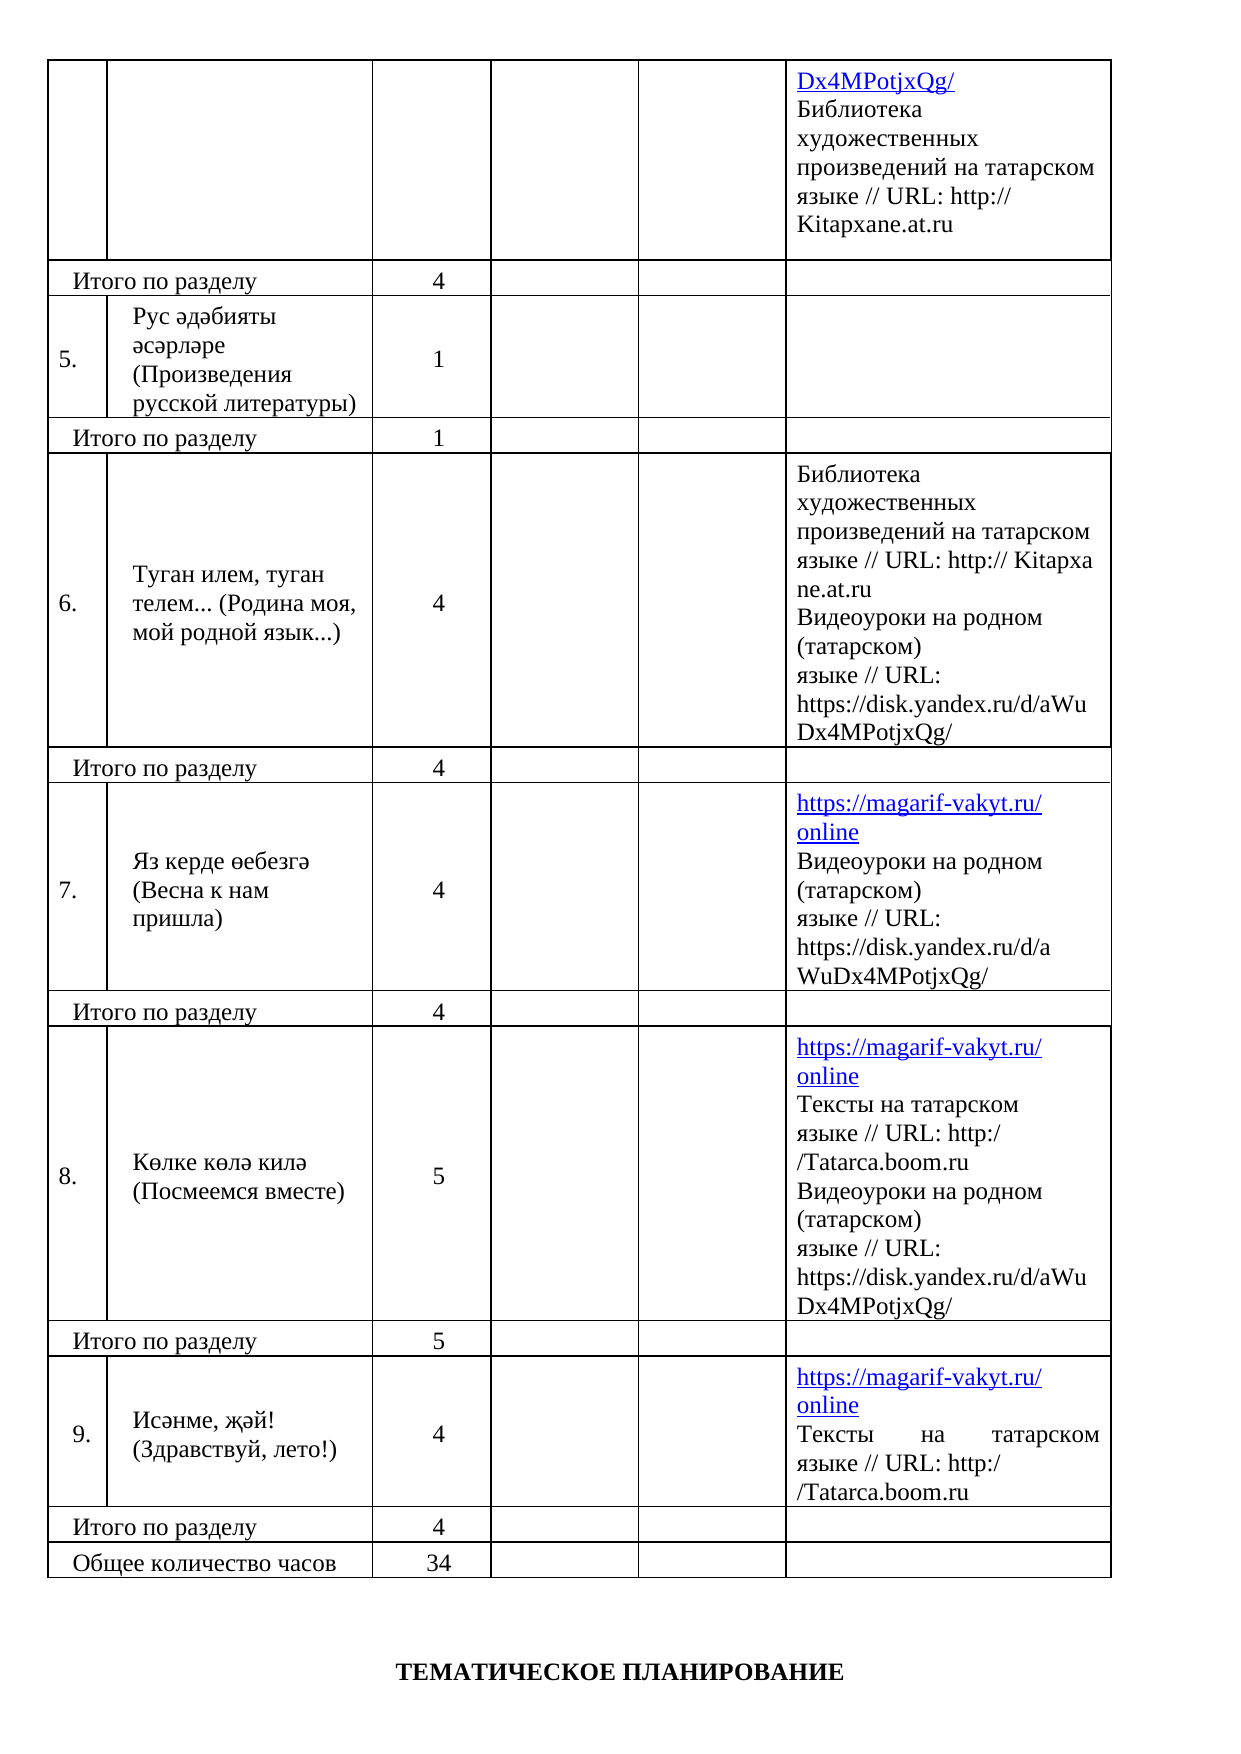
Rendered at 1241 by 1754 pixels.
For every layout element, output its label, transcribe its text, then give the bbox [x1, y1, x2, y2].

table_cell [787, 61, 1110, 259]
table_cell [492, 1321, 638, 1355]
table_cell Итого по разделу [49, 748, 372, 782]
table_cell [787, 990, 1111, 1025]
table_cell [492, 296, 638, 416]
table_cell [639, 991, 785, 1025]
table_cell [492, 748, 638, 782]
table_cell 8. [49, 1027, 106, 1319]
table_cell [787, 1543, 1110, 1577]
table_cell [492, 418, 638, 452]
table_cell [492, 454, 638, 746]
table_cell 4 [373, 991, 490, 1025]
table_cell Итого по разделу [49, 1507, 372, 1541]
table_cell [787, 1507, 1110, 1541]
text ТЕМАТИЧЕСКОЕ ПЛАНИРОВАНИЕ [59, 1657, 1181, 1685]
table_cell Туган илем, туган телем... (Родина моя, мой родной язык...) [108, 454, 372, 746]
table_cell 34 [373, 1543, 490, 1577]
table_cell [787, 261, 1111, 295]
table_cell 5 [373, 1027, 490, 1319]
table_cell https://magarif-vakyt.ru/online Видеоуроки на родном (татарском) языке // URL: https://disk.yandex.ru/d/aWuDx4MPotjxQg/ [787, 782, 1111, 990]
table_cell [639, 454, 785, 746]
table_cell [492, 783, 638, 990]
table_cell Итого по разделу [49, 1321, 372, 1355]
table_cell [639, 1321, 785, 1355]
table_cell [639, 1357, 785, 1506]
table_cell [787, 748, 1111, 782]
table_cell Исәнме, җәй! (Здравствуй, лето!) [108, 1357, 372, 1506]
table_cell https://magarif-vakyt.ru/online Тексты на татарском языке // URL: http://Tatarca.boom.ru Видеоуроки на родном (татарском) языке // URL: https://disk.yandex.ru/d/aWuDx4MPotjxQg/ [787, 1027, 1110, 1319]
table_cell [492, 1357, 638, 1506]
table_cell [787, 1321, 1110, 1355]
table_cell 4 [373, 61, 490, 259]
table_cell [639, 296, 785, 416]
table_cell Көлке көлә килә (Посмеемся вместе) [108, 1027, 372, 1319]
table_cell 4 [373, 783, 490, 990]
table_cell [108, 61, 372, 259]
table_cell https://magarif-vakyt.ru/online Тексты на татарском языке // URL: http://Tatarca.boom.ru [787, 1357, 1110, 1506]
table_cell [639, 418, 785, 452]
table_cell 1 [373, 418, 490, 452]
table_cell [639, 783, 785, 990]
table_cell 4 [373, 1507, 490, 1541]
table_cell [639, 61, 785, 259]
table_cell [787, 295, 1111, 416]
table_cell [787, 416, 1111, 452]
table_cell [492, 1027, 638, 1319]
table_cell 5 [373, 1321, 490, 1355]
table_cell [639, 1543, 785, 1577]
table_cell Библиотека художественных произведений на татарском языке // URL: http:// Kitapxane.at.ru Видеоуроки на родном (татарском) языке // URL: https://disk.yandex.ru/d/aWuDx4MPotjxQg/ [787, 454, 1110, 746]
table_cell [639, 261, 785, 295]
table_cell 7. [49, 783, 106, 990]
table_cell Итого по разделу [49, 418, 372, 452]
table_cell 6. [49, 454, 106, 746]
table_cell 4 [373, 1357, 490, 1506]
table_cell [492, 261, 638, 295]
table_cell [639, 1027, 785, 1319]
table_cell 4 [373, 454, 490, 746]
table_cell 9. [49, 1357, 106, 1506]
table_cell [492, 991, 638, 1025]
table_cell [492, 61, 638, 259]
table_cell 4. [49, 61, 106, 259]
table_cell [639, 1507, 785, 1541]
table_cell Яз керде өебезгә (Весна к нам пришла) [108, 783, 372, 990]
table_cell 4 [373, 748, 490, 782]
table_cell Общее количество часов [49, 1543, 372, 1577]
table_cell Итого по разделу [49, 991, 372, 1025]
table_cell Итого по разделу [49, 261, 372, 295]
table_cell [492, 1507, 638, 1541]
table_cell Рус әдәбияты әсәрләре (Произведения русской литературы) [108, 296, 372, 416]
table_cell [639, 748, 785, 782]
table_cell [492, 1543, 638, 1577]
table_cell 1 [373, 296, 490, 416]
table_cell 5. [49, 296, 106, 416]
table_cell 4 [373, 261, 490, 295]
